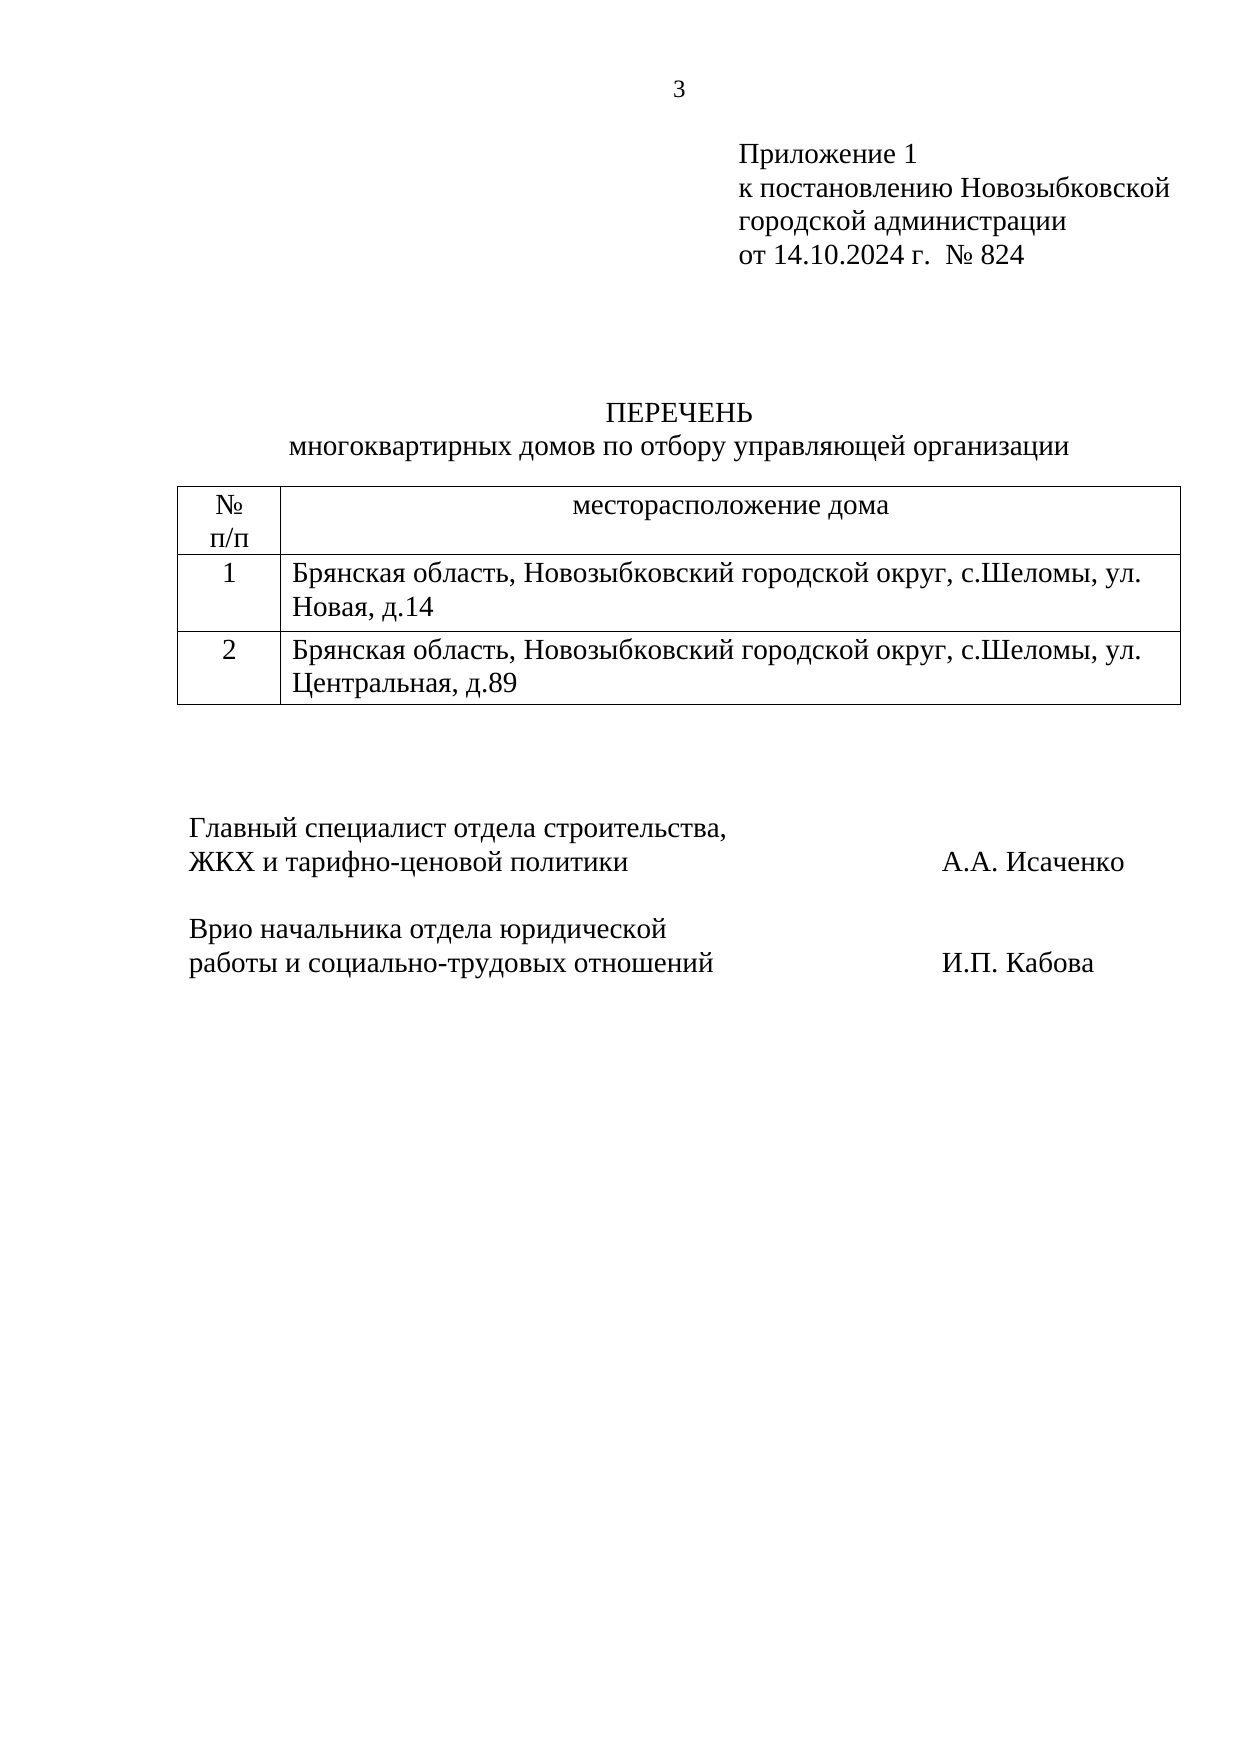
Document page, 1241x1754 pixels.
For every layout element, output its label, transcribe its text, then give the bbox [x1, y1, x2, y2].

table_header № п/п [178, 487, 280, 554]
text к постановлению Новозыбковской [738, 170, 1181, 203]
text Приложение 1 [738, 136, 1181, 170]
table_header А.А. Исаченко [930, 811, 1181, 911]
table_cell Брянская область, Новозыбковский городской округ, с.Шеломы, ул. Новая, д.14 [281, 555, 1180, 631]
table_cell И.П. Кабова [930, 911, 1181, 1012]
text ПЕРЕЧЕНЬ [177, 395, 1181, 428]
text городской администрации [738, 203, 1181, 237]
table_cell Брянская область, Новозыбковский городской округ, с.Шеломы, ул. Центральная, д.89 [281, 632, 1180, 704]
text многоквартирных домов по отбору управляющей организации [177, 428, 1181, 462]
table_cell 1 [178, 555, 280, 631]
table_header месторасположение дома [281, 487, 1180, 554]
text от 14.10.2024 г. № 824 [738, 237, 1181, 270]
table_cell Врио начальника отдела юридической работы и социально-трудовых отношений [177, 911, 930, 1012]
table_header Главный специалист отдела строительства, ЖКХ и тарифно-ценовой политики [177, 811, 930, 911]
table_cell 2 [178, 632, 280, 704]
